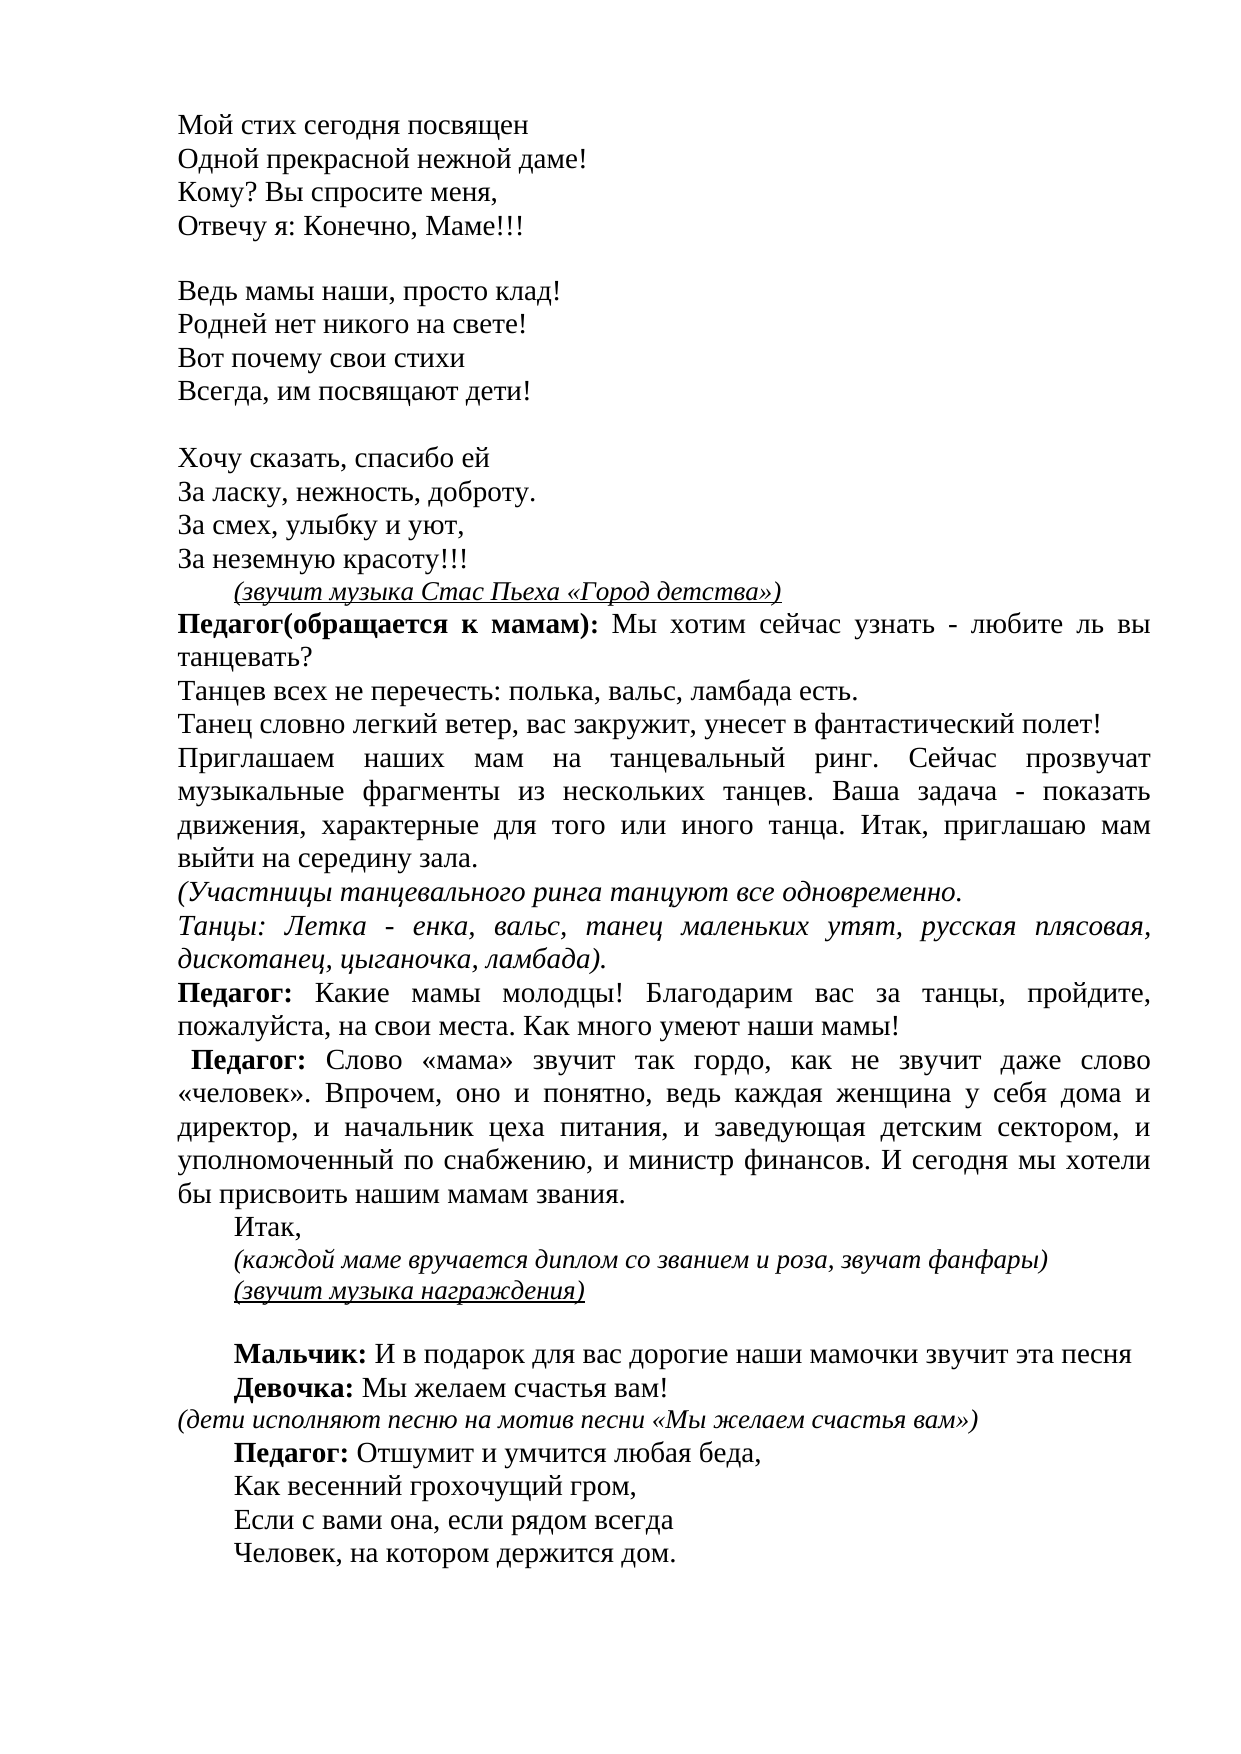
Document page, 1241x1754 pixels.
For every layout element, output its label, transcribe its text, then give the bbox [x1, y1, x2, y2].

text Танец словно легкий ветер, вас закружит, унесет в фантастический полет! [177, 706, 1152, 740]
text Девочка: Мы желаем счастья вам! [177, 1370, 1152, 1403]
text Итак, [177, 1209, 1152, 1243]
text (каждой маме вручается диплом со званием и роза, звучат фанфары) [177, 1243, 1152, 1274]
text Мальчик: И в подарок для вас дорогие наши мамочки звучит эта песня [177, 1336, 1152, 1370]
text (Участницы танцевального ринга танцуют все одновременно. [177, 874, 1152, 908]
text (дети исполняют песню на мотив песни «Мы желаем счастья вам») [177, 1403, 1152, 1435]
text Педагог(обращается к мамам): Мы хотим сейчас узнать - любите ль вы танцевать? [177, 606, 1152, 673]
text (звучит музыка награждения) [177, 1274, 1152, 1305]
text Человек, на котором держится дом. [177, 1535, 1152, 1569]
text Как весенний грохочущий гром, [177, 1468, 1152, 1502]
text Педагог: Отшумит и умчится любая беда, [177, 1435, 1152, 1468]
text Педагог: Какие мамы молодцы! Благодарим вас за танцы, пройдите, пожалуйста, на свои места. Как много умеют наши мамы! [177, 975, 1152, 1042]
text Педагог: Слово «мама» звучит так гордо, как не звучит даже слово «человек». Впрочем, оно и понятно, ведь каждая женщина у себя дома и директор, и начальник цеха питания, и заведующая детским сектором, и уполномоченный по снабжению, и министр финансов. И сегодня мы хотели бы присвоить нашим мамам звания. [172, 1042, 1152, 1209]
text Приглашаем наших мам на танцевальный ринг. Сейчас прозвучат музыкальные фрагменты из нескольких танцев. Ваша задача - показать движения, характерные для того или иного танца. Итак, приглашаю мам выйти на середину зала. [177, 740, 1152, 874]
text Мой стих сегодня посвящен Одной прекрасной нежной даме! Кому? Вы спросите меня, Отвечу я: Конечно, Маме!!! Ведь мамы наши, просто клад! Родней нет никого на свете! Вот почему свои стихи Всегда, им посвящают дети! Хочу сказать, спасибо ей За ласку, нежность, доброту. За смех, улыбку и уют, За неземную красоту!!! [177, 107, 1152, 574]
text Танцы: Летка - енка, вальс, танец маленьких утят, русская плясовая, дискотанец, цыганочка, ламбада). [177, 908, 1152, 975]
text (звучит музыка Стас Пьеха «Город детства») [177, 574, 1152, 606]
text Танцев всех не перечесть: полька, вальс, ламбада есть. [177, 673, 1152, 706]
text Если с вами она, если рядом всегда [177, 1502, 1152, 1535]
